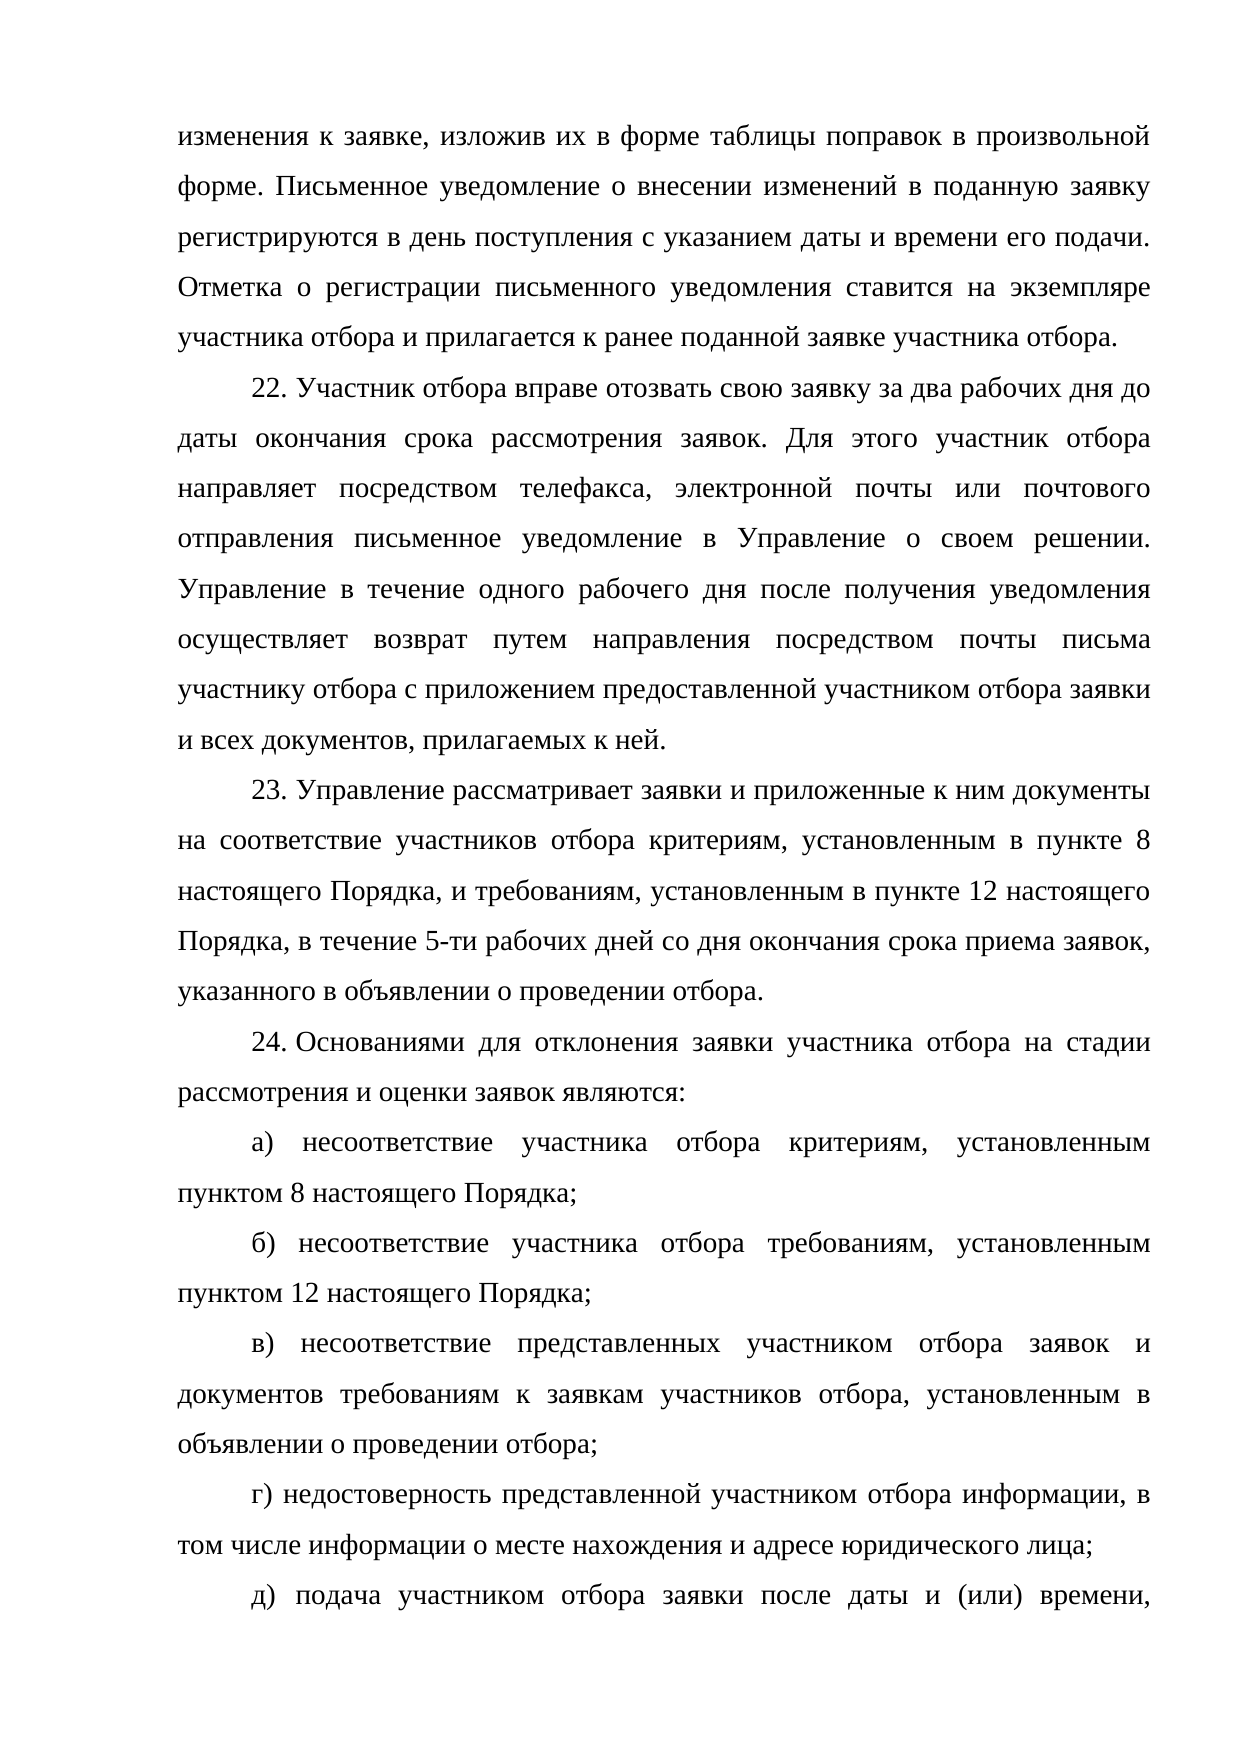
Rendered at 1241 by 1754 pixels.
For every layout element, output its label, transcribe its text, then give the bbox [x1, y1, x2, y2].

list Основаниями для отклонения заявки участника отбора на стадии рассмотрения и оценки заявок являются: [177, 1024, 1152, 1108]
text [177, 1577, 1152, 1611]
list Управление рассматривает заявки и приложенные к ним документы на соответствие участников отбора критериям, установленным в пункте 8 настоящего Порядка, и требованиям, установленным в пункте 12 настоящего Порядка, в течение 5-ти рабочих дней со дня окончания срока приема заявок, указанного в объявлении о проведении отбора. [177, 772, 1152, 1007]
text г) недостоверность представленной участником отбора информации, в том числе информации о месте нахождения и адресе юридического лица; [177, 1477, 1152, 1560]
list Участник отбора вправе отозвать свою заявку за два рабочих дня до даты окончания срока рассмотрения заявок. Для этого участник отбора направляет посредством телефакса, электронной почты или почтового отправления письменное уведомление в Управление о своем решении. Управление в течение одного рабочего дня после получения уведомления осуществляет возврат путем направления посредством почты письма участнику отбора с приложением предоставленной участником отбора заявки и всех документов, прилагаемых к ней. [177, 370, 1152, 755]
text в) несоответствие представленных участником отбора заявок и документов требованиям к заявкам участников отбора, установленным в объявлении о проведении отбора; [177, 1326, 1152, 1460]
text б) несоответствие участника отбора требованиям, установленным пунктом 12 настоящего Порядка; [177, 1225, 1152, 1309]
text а) несоответствие участника отбора критериям, установленным пунктом 8 настоящего Порядка; [177, 1124, 1152, 1208]
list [177, 118, 1152, 353]
